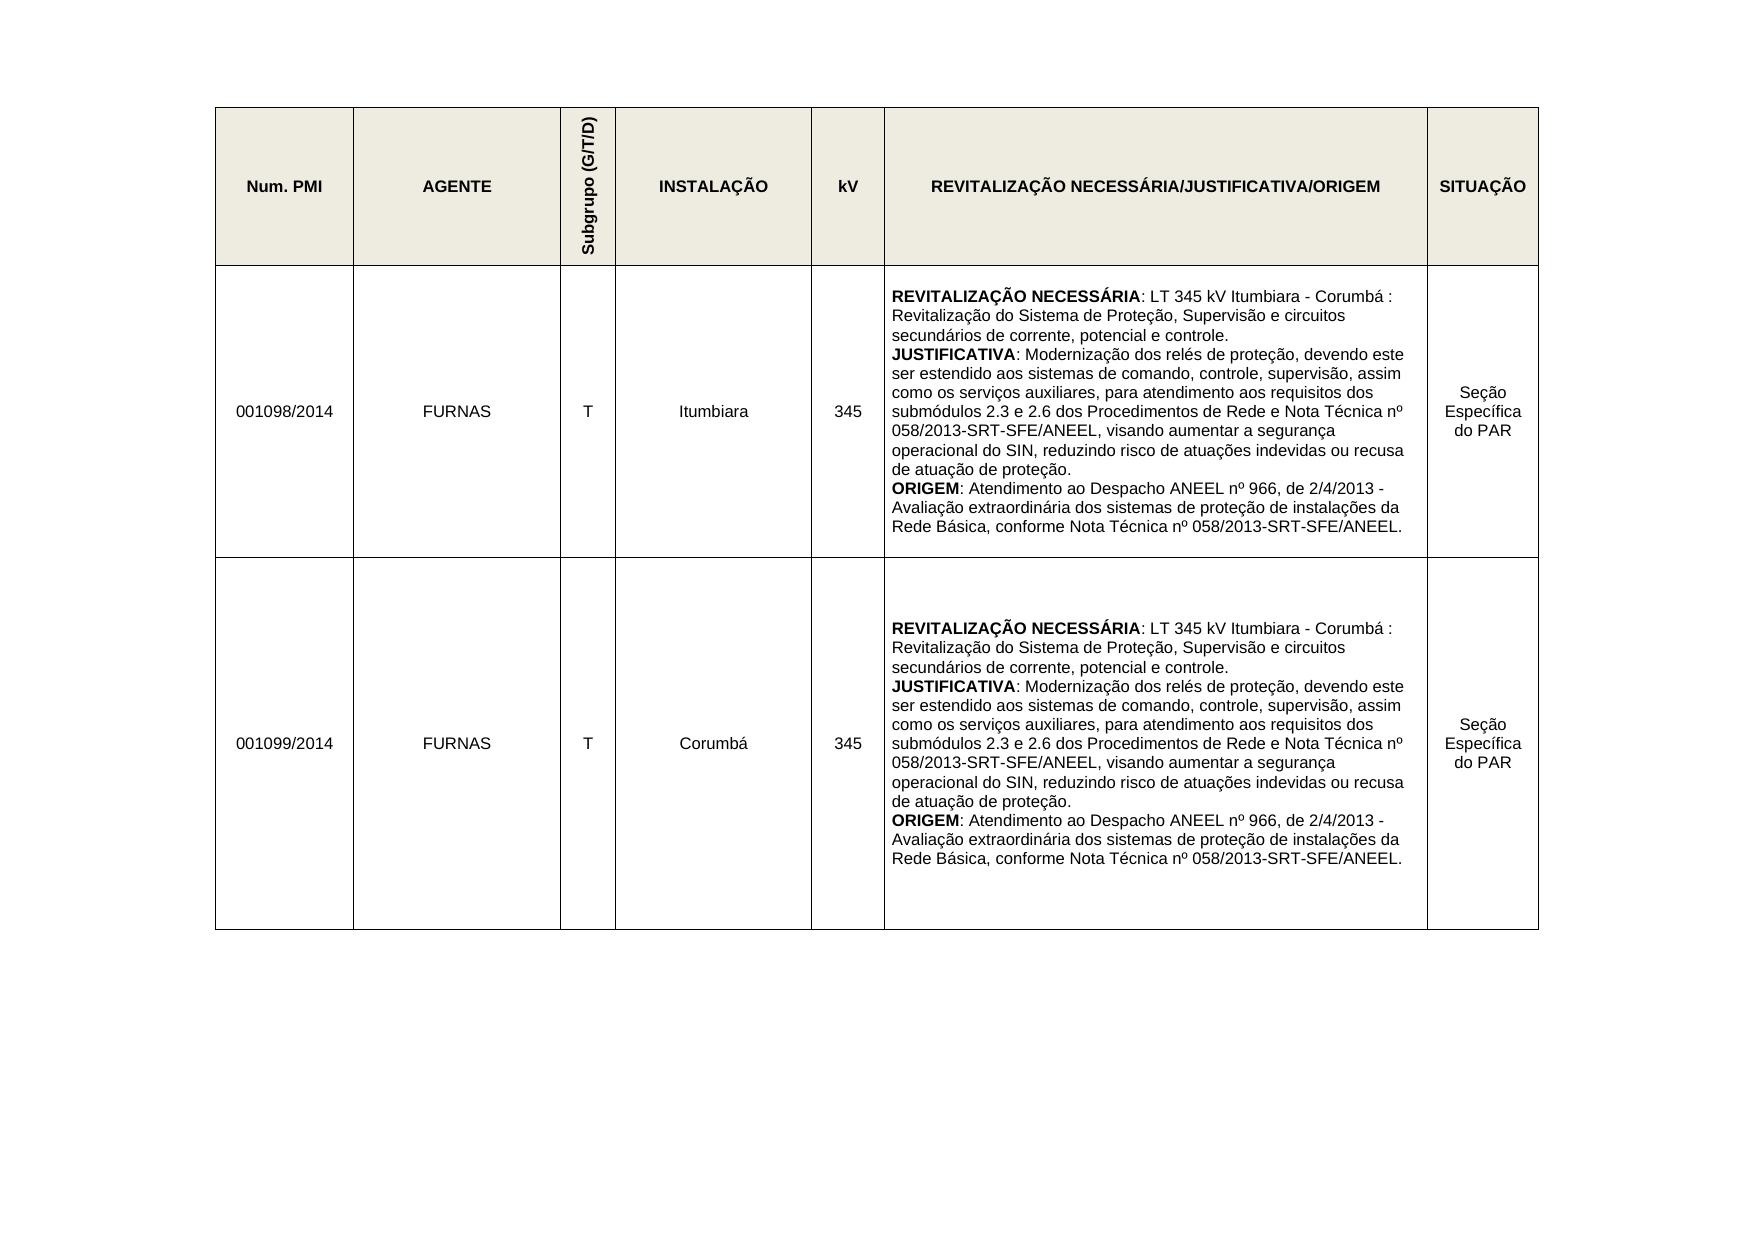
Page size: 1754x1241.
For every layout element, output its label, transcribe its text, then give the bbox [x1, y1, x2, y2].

table_header REVITALIZAÇÃO NECESSÁRIA/JUSTIFICATIVA/ORIGEM [885, 108, 1427, 265]
table_header SITUAÇÃO [1428, 108, 1538, 265]
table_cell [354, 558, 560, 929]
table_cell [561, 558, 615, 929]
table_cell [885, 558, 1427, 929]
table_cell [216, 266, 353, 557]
table_header Num. PMI [216, 108, 353, 265]
table_header AGENTE [354, 108, 560, 265]
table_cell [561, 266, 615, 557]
table_header Subgrupo (G/T/D) [561, 108, 615, 265]
table_header kV [812, 108, 884, 265]
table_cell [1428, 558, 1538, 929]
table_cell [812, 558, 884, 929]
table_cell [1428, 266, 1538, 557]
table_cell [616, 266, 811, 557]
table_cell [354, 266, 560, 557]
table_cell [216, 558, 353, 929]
table_header INSTALAÇÃO [616, 108, 811, 265]
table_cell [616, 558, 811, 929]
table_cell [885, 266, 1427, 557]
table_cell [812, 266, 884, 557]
